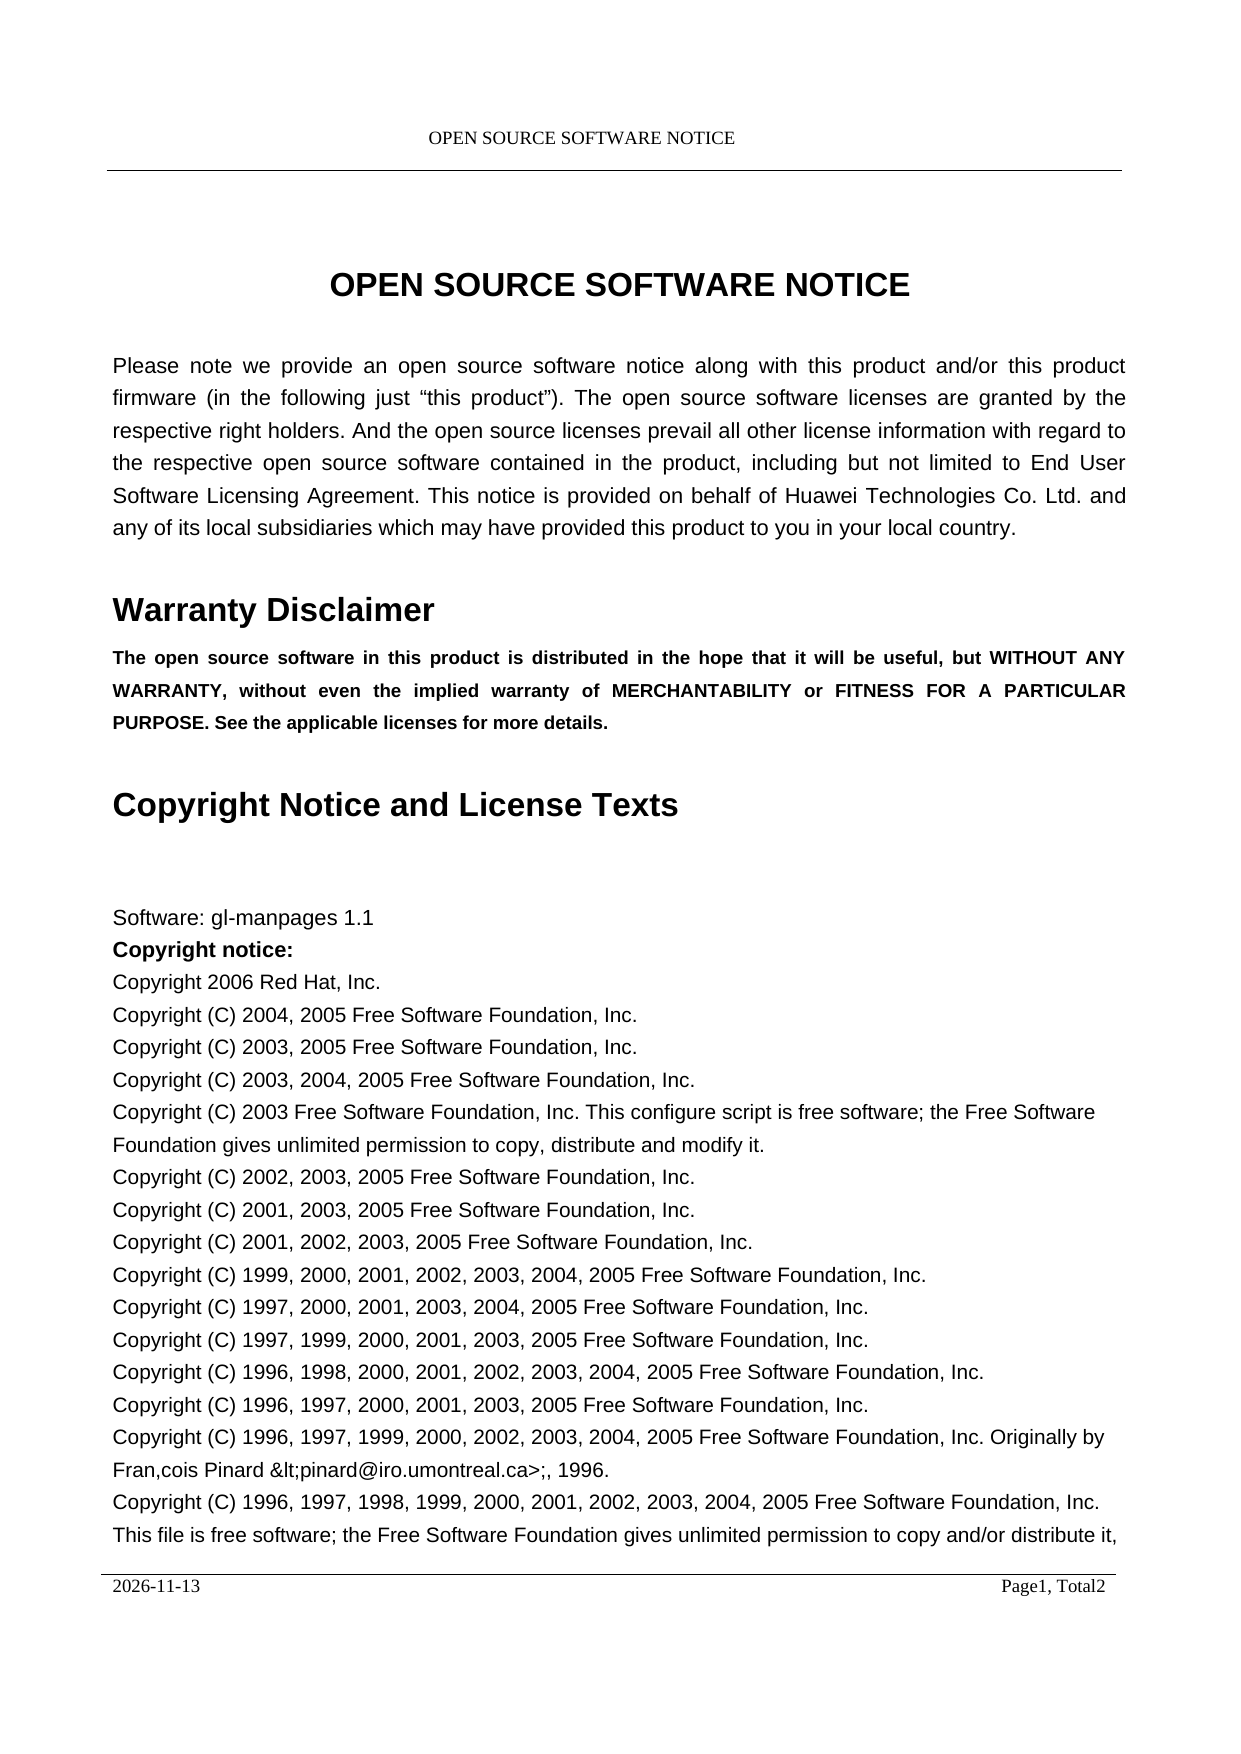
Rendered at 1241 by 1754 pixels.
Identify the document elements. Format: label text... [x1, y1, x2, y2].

text Copyright (C) 2003, 2004, 2005 Free Software Foundation, Inc. [112, 1063, 1128, 1096]
text Copyright (C) 2001, 2003, 2005 Free Software Foundation, Inc. [112, 1193, 1128, 1226]
text Copyright (C) 2003 Free Software Foundation, Inc. This configure script is free software; the Free Software Foundation gives unlimited permission to copy, distribute and modify it. [112, 1096, 1128, 1161]
text Copyright 2006 Red Hat, Inc. [112, 966, 1128, 998]
text Please note we provide an open source software notice along with this product and/or this product firmware (in the following just “this product”). The open source software licenses are granted by the respective right holders. And the open source licenses prevail all other license information with regard to the respective open source software contained in the product, including but not limited to End User Software Licensing Agreement. This notice is provided on behalf of Huawei Technologies Co. Ltd. and any of its local subsidiaries which may have provided this product to you in your local country. [112, 349, 1128, 544]
text Copyright (C) 1997, 1999, 2000, 2001, 2003, 2005 Free Software Foundation, Inc. [112, 1323, 1128, 1356]
text OPEN SOURCE SOFTWARE NOTICE [112, 251, 1128, 316]
text Copyright Notice and License Texts [112, 771, 1128, 836]
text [112, 1486, 1128, 1551]
text Software: gl-manpages 1.1 [112, 901, 1128, 933]
text Copyright notice: [112, 933, 1128, 966]
text The open source software in this product is distributed in the hope that it will be useful, but WITHOUT ANY WARRANTY, without even the implied warranty of MERCHANTABILITY or FITNESS FOR A PARTICULAR PURPOSE. See the applicable licenses for more details. [112, 641, 1128, 739]
text Warranty Disclaimer [112, 576, 1128, 641]
text Copyright (C) 1996, 1997, 1999, 2000, 2002, 2003, 2004, 2005 Free Software Foundation, Inc. Originally by Fran,cois Pinard &lt;pinard@iro.umontreal.ca>;, 1996. [112, 1421, 1128, 1486]
text Copyright (C) 1999, 2000, 2001, 2002, 2003, 2004, 2005 Free Software Foundation, Inc. [112, 1258, 1128, 1291]
text Copyright (C) 1997, 2000, 2001, 2003, 2004, 2005 Free Software Foundation, Inc. [112, 1291, 1128, 1323]
text Copyright (C) 2004, 2005 Free Software Foundation, Inc. [112, 998, 1128, 1031]
text Copyright (C) 2003, 2005 Free Software Foundation, Inc. [112, 1031, 1128, 1063]
text Copyright (C) 1996, 1997, 2000, 2001, 2003, 2005 Free Software Foundation, Inc. [112, 1388, 1128, 1421]
text Copyright (C) 1996, 1998, 2000, 2001, 2002, 2003, 2004, 2005 Free Software Foundation, Inc. [112, 1356, 1128, 1388]
text Copyright (C) 2001, 2002, 2003, 2005 Free Software Foundation, Inc. [112, 1226, 1128, 1258]
text Copyright (C) 2002, 2003, 2005 Free Software Foundation, Inc. [112, 1161, 1128, 1193]
